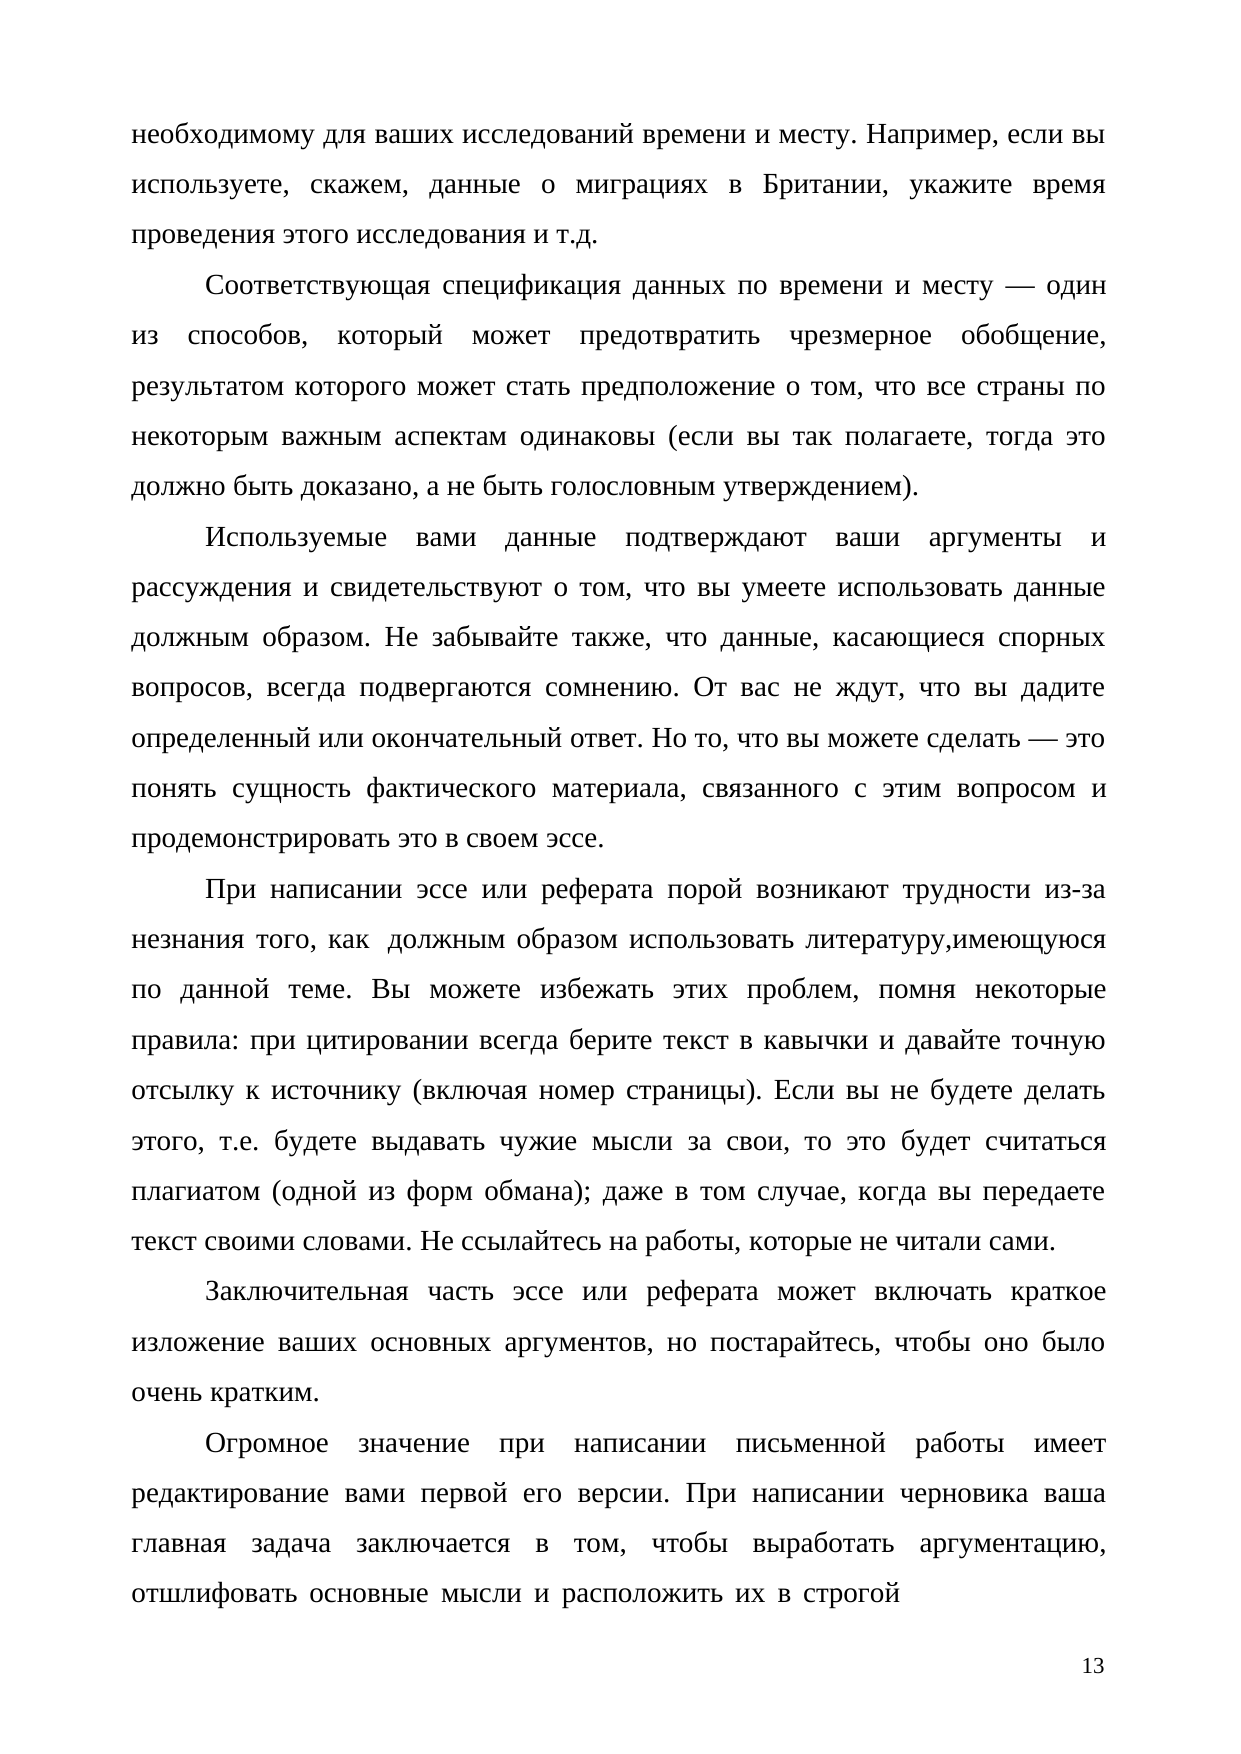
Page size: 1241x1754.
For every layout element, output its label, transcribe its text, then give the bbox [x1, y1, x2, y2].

text необходимому для ваших исследований времени и месту. Например, если вы используете, скажем, данные о миграциях в Британии, укажите время проведения этого исследования и т.д. [131, 116, 1106, 250]
text Заключительная часть эссе или реферата может включать краткое изложение ваших основных аргументов, но постарайтесь, чтобы оно было очень кратким. [131, 1273, 1106, 1408]
text При написании эссе или реферата порой возникают трудности из-за незнания того, как должным образом использовать литературу,имеющуюся по данной теме. Вы можете избежать этих проблем, помня некоторые правила: при цитировании всегда берите текст в кавычки и давайте точную отсылку к источнику (включая номер страницы). Если вы не будете делать этого, т.е. будете выдавать чужие мысли за свои, то это будет считаться плагиатом (одной из форм обмана); даже в том случае, когда вы передаете текст своими словами. Не ссылайтесь на работы, которые не читали сами. [131, 871, 1107, 1257]
text Огромное значение при написании письменной работы имеет редактирование вами первой его версии. При написании черновика ваша главная задача заключается в том, чтобы выработать аргументацию, отшлифовать основные мысли и расположить их в строгой [131, 1425, 1106, 1609]
text Соответствующая спецификация данных по времени и месту — один из способов, который может предотвратить чрезмерное обобщение, результатом которого может стать предположение о том, что все страны по некоторым важным аспектам одинаковы (если вы так полагаете, тогда это должно быть доказано, а не быть голословным утверждением). [131, 267, 1107, 502]
text Используемые вами данные подтверждают ваши аргументы и рассуждения и свидетельствуют о том, что вы умеете использовать данные должным образом. Не забывайте также, что данные, касающиеся спорных вопросов, всегда подвергаются сомнению. От вас не ждут, что вы дадите определенный или окончательный ответ. Но то, что вы можете сделать — это понять сущность фактического материала, связанного с этим вопросом и продемонстрировать это в своем эссе. [131, 519, 1107, 854]
